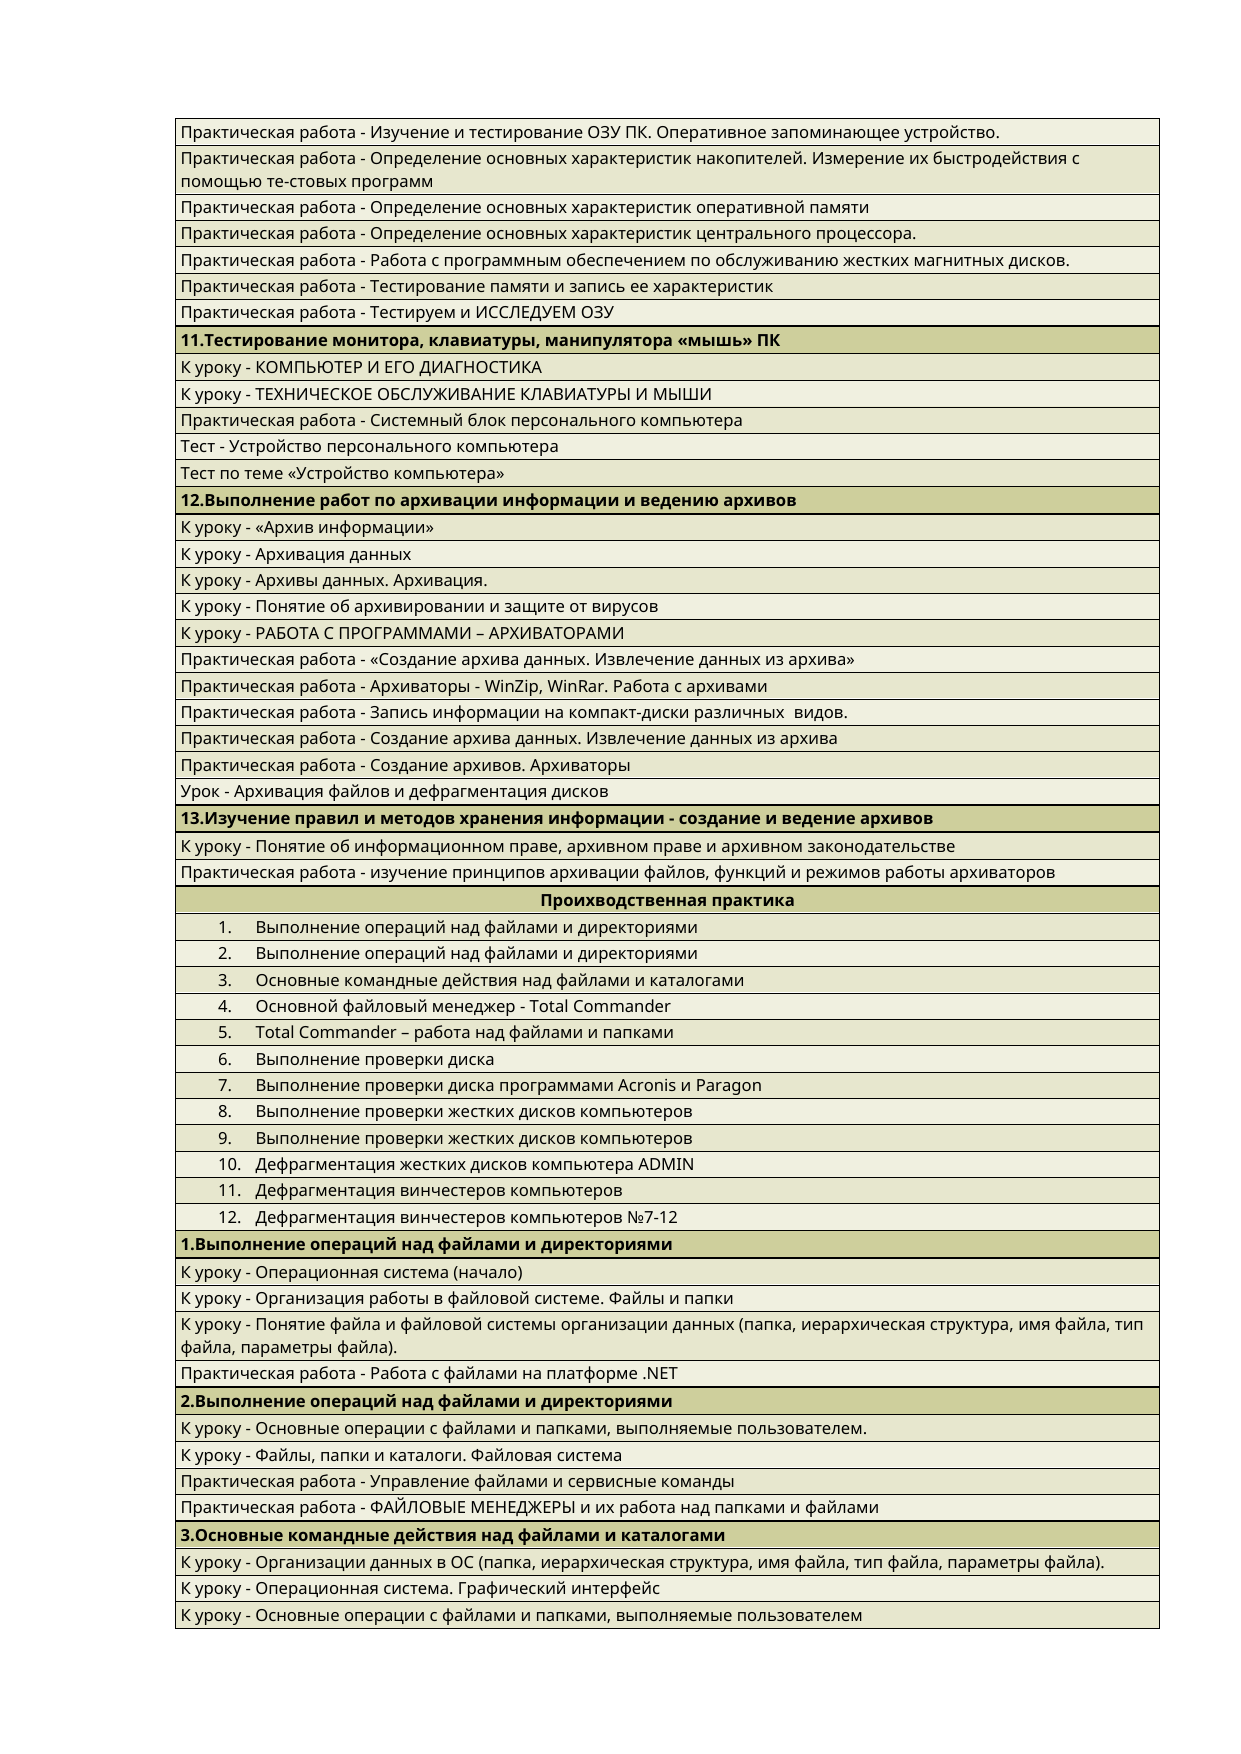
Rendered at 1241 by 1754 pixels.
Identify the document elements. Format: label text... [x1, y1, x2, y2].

table_cell Выполнение проверки диска программами Acronis и Paragon [176, 1073, 1159, 1098]
table_cell 11.Тестирование монитора, клавиатуры, манипулятора «мышь» ПК [176, 327, 1159, 353]
table_cell К уроку - Операционная система (начало) [176, 1259, 1159, 1284]
table_cell Основные командные действия над файлами и каталогами [176, 967, 1159, 992]
table_cell Выполнение проверки жестких дисков компьютеров [176, 1099, 1159, 1124]
table_cell К уроку - Файлы, папки и каталоги. Файловая система [176, 1442, 1159, 1467]
table_cell Проихводственная практика [176, 887, 1159, 912]
table_cell Основной файловый менеджер - Total Commander [176, 994, 1159, 1019]
table_cell Практическая работа - Тестируем и ИССЛЕДУЕМ ОЗУ [176, 300, 1159, 325]
table_cell К уроку - Архивация данных [176, 541, 1159, 567]
table_cell К уроку - «Архив информации» [176, 515, 1159, 540]
table_cell Практическая работа - Изучение и тестирование ОЗУ ПК. Оперативное запоминающее устройство. [176, 119, 1159, 144]
table_cell Практическая работа - изучение принципов архивации файлов, функций и режимов работы архиваторов [176, 860, 1159, 885]
table_cell К уроку - Понятие об архивировании и защите от вирусов [176, 594, 1159, 619]
table_cell Практическая работа - Архиваторы - WinZip, WinRar. Работа с архивами [176, 673, 1159, 698]
table_cell 13.Изучение правил и методов хранения информации - создание и ведение архивов [176, 806, 1159, 831]
table_cell Дефрагментация винчестеров компьютеров №7-12 [176, 1204, 1159, 1230]
table_cell Тест - Устройство персонального компьютера [176, 434, 1159, 459]
table_cell К уроку - Организации данных в ОС (папка, иерархическая структура, имя файла, тип файла, параметры файла). [176, 1549, 1159, 1575]
table_cell Практическая работа - Определение основных характеристик оперативной памяти [176, 195, 1159, 220]
table_cell 12.Выполнение работ по архивации информации и ведению архивов [176, 487, 1159, 513]
table_cell Дефрагментация жестких дисков компьютера ADMIN [176, 1152, 1159, 1177]
table_cell Выполнение проверки диска [176, 1046, 1159, 1072]
table_cell К уроку - РАБОТА С ПРОГРАММАМИ – АРХИВАТОРАМИ [176, 620, 1159, 646]
table_cell К уроку - Архивы данных. Архивация. [176, 568, 1159, 593]
table_cell Дефрагментация винчестеров компьютеров [176, 1178, 1159, 1203]
table_cell Выполнение проверки жестких дисков компьютеров [176, 1125, 1159, 1151]
table_cell К уроку - Организация работы в файловой системе. Файлы и папки [176, 1286, 1159, 1311]
table_cell Выполнение операций над файлами и директориями [176, 914, 1159, 940]
table_cell 1.Выполнение операций над файлами и директориями [176, 1231, 1159, 1257]
table_cell Выполнение операций над файлами и директориями [176, 941, 1159, 966]
table_cell Практическая работа - Тестирование памяти и запись ее характеристик [176, 274, 1159, 299]
table_cell 2.Выполнение операций над файлами и директориями [176, 1388, 1159, 1414]
table_cell К уроку - Основные операции с файлами и папками, выполняемые пользователем [176, 1602, 1159, 1628]
table_cell К уроку - ТЕХНИЧЕСКОЕ ОБСЛУЖИВАНИЕ КЛАВИАТУРЫ И МЫШИ [176, 381, 1159, 406]
table_cell Практическая работа - Запись информации на компакт-диски различных видов. [176, 700, 1159, 725]
table_cell Практическая работа - Определение основных характеристик центрального процессора. [176, 221, 1159, 246]
table_cell К уроку - КОМПЬЮТЕР И ЕГО ДИАГНОСТИКА [176, 354, 1159, 380]
table_cell Тест по теме «Устройство компьютера» [176, 460, 1159, 486]
table_cell К уроку - Понятие об информационном праве, архивном праве и архивном законодательстве [176, 833, 1159, 859]
table_cell Практическая работа - Создание архивов. Архиваторы [176, 752, 1159, 777]
table_cell Практическая работа - Управление файлами и сервисные команды [176, 1469, 1159, 1494]
table_cell К уроку - Операционная система. Графический интерфейс [176, 1576, 1159, 1601]
table_cell Практическая работа - Системный блок персонального компьютера [176, 408, 1159, 433]
table_cell 3.Основные командные действия над файлами и каталогами [176, 1522, 1159, 1547]
table_cell Урок - Архивация файлов и дефрагментация дисков [176, 779, 1159, 804]
table_cell Практическая работа - Создание архива данных. Извлечение данных из архива [176, 726, 1159, 751]
table_cell Практическая работа - Определение основных характеристик накопителей. Измерение их быстродействия с помощью те-стовых программ [176, 146, 1159, 193]
table_cell К уроку - Понятие файла и файловой системы организации данных (папка, иерархическая структура, имя файла, тип файла, параметры файла). [176, 1312, 1159, 1360]
table_cell Практическая работа - «Создание архива данных. Извлечение данных из архива» [176, 647, 1159, 672]
table_cell Практическая работа - Работа с программным обеспечением по обслуживанию жестких магнитных дисков. [176, 247, 1159, 273]
table_cell Total Commander – работа над файлами и папками [176, 1020, 1159, 1045]
table_cell К уроку - Основные операции с файлами и папками, выполняемые пользователем. [176, 1415, 1159, 1441]
table_cell Практическая работа - ФАЙЛОВЫЕ МЕНЕДЖЕРЫ и их работа над папками и файлами [176, 1495, 1159, 1520]
table_cell Практическая работа - Работа с файлами на платформе .NET [176, 1361, 1159, 1386]
